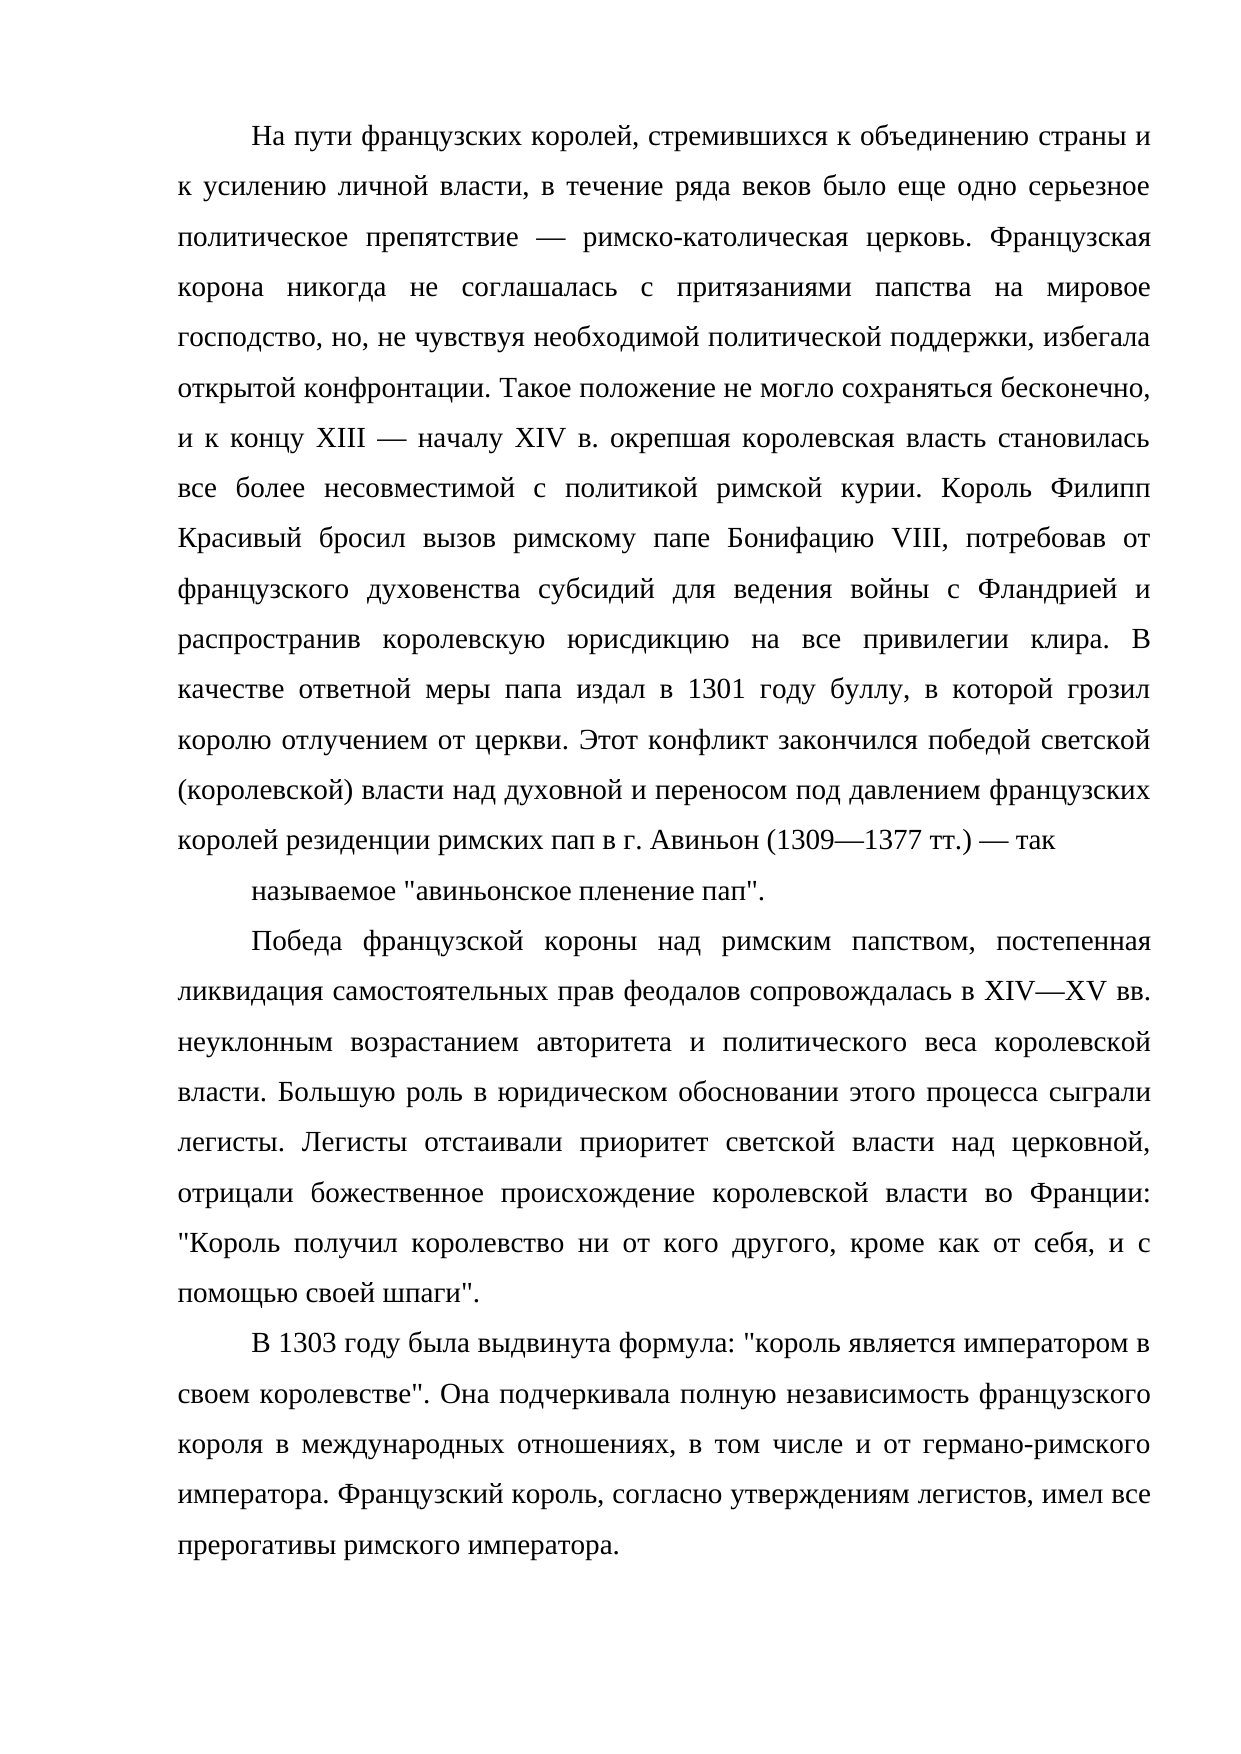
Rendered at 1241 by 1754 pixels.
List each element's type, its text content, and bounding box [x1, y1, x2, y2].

text В 1303 году была выдвинута формула: "король является императором в своем королевстве". Она подчеркивала полную независимость французского короля в международных отношениях, в том числе и от германо-римского императора. Французский король, согласно утверждениям легистов, имел все прерогативы римского императора. [177, 1326, 1152, 1560]
text называемое "авиньонское пленение пап". [177, 873, 1152, 906]
text Победа французской короны над римским папством, постепенная ликвидация самостоятельных прав феодалов сопровождалась в XIV—XV вв. неуклонным возрастанием авторитета и политического веса королевской власти. Большую роль в юридическом обосновании этого процесса сыграли легисты. Легисты отстаивали приоритет светской власти над церковной, отрицали божественное происхождение королевской власти во Франции: "Король получил королевство ни от кого другого, кроме как от себя, и с помощью своей шпаги". [177, 923, 1152, 1309]
text На пути французских королей, стремившихся к объединению страны и к усилению личной власти, в течение ряда веков было еще одно серьезное политическое препятствие — римско-католическая церковь. Французская корона никогда не соглашалась с притязаниями папства на мировое господство, но, не чувствуя необходимой политической поддержки, избегала открытой конфронтации. Такое положение не могло сохраняться бесконечно, и к концу XIII — началу XIV в. окрепшая королевская власть становилась все более несовместимой с политикой римской курии. Король Филипп Красивый бросил вызов римскому папе Бонифацию VIII, потребовав от французского духовенства субсидий для ведения войны с Фландрией и распространив королевскую юрисдикцию на все привилегии клира. В качестве ответной меры папа издал в 1301 году буллу, в которой грозил королю отлучением от церкви. Этот конфликт закончился победой светской (королевской) власти над духовной и переносом под давлением французских королей резиденции римских пап в г. Авиньон (1309—1377 тт.) — так [177, 118, 1152, 856]
